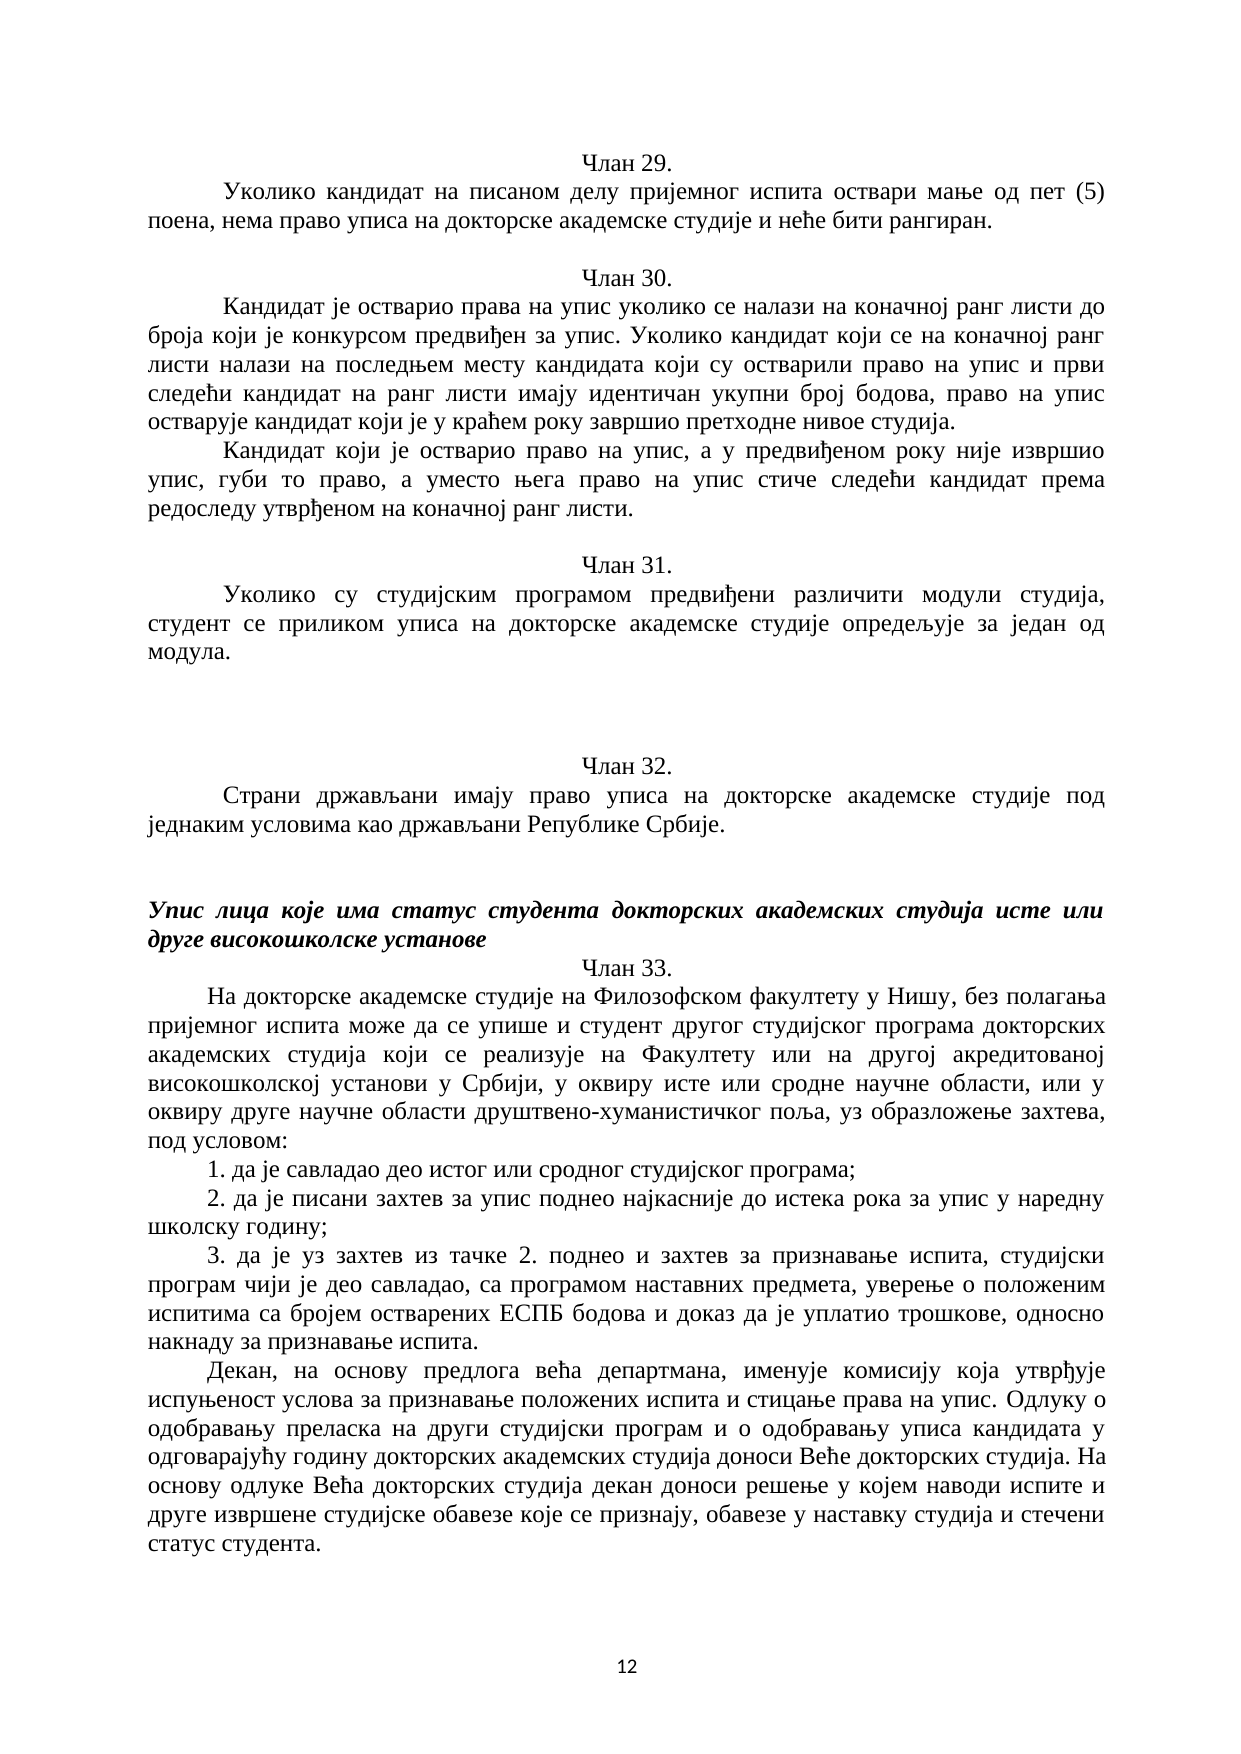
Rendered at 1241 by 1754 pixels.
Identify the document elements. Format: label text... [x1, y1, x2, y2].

text Страни држављани имају право уписа на докторске академске студије под једнаким условима као држављани Републике Србије. [148, 780, 1106, 838]
text Члан 29. [148, 148, 1106, 176]
text Упис лица које има статус студента докторских академских студија исте или друге високошколске установе [148, 895, 1106, 953]
text На докторске академске студије на Филозофском факултету у Нишу, без полагања пријемног испита може да се упише и студент другог студијског програма докторских академских студија који се реализује на Факултету или на другој акредитованој високошколској установи у Србији, у оквиру исте или сродне научне области, или у оквиру друге научне области друштвено-хуманистичког поља, уз образложење захтева, под условом: [148, 981, 1106, 1154]
text Кандидат који је остварио право на упис, а у предвиђеном року није извршио упис, губи то право, а уместо њега право на упис стиче следећи кандидат према редоследу утврђеном на коначној ранг листи. [148, 435, 1106, 521]
text Члан 33. [148, 953, 1106, 981]
text Члан 31. [148, 550, 1106, 579]
text 3. да је уз захтев из тачке 2. поднео и захтев за признавање испита, студијски програм чији је део савладао, са програмом наставних предмета, уверење о положеним испитима са бројем остварених ЕСПБ бодова и доказ да је уплатио трошкове, односно накнаду за признавање испита. [148, 1240, 1106, 1355]
text 1. да је савладао део истог или сродног студијског програма; [148, 1154, 1106, 1183]
text Уколико кандидат на писаном делу пријемног испита оствари мање од пет (5) поена, нема право уписа на докторске академске студије и неће бити рангиран. [148, 176, 1106, 234]
text Члан 30. [148, 263, 1106, 291]
text Декан, на основу предлога већа департмана, именује комисију која утврђује испуњеност услова за признавање положених испита и стицање права на упис. Одлуку о одобравању преласка на други студијски програм и о одобравању уписа кандидата у одговарајућу годину докторских академских студија доноси Веће докторских студија. На основу одлуке Већа докторских студија декан доноси решење у којем наводи испите и друге извршене студијске обавезе које се признају, обавезе у наставку студија и стечени статус студента. [148, 1355, 1106, 1556]
text Уколико су студијским програмом предвиђени различити модули студија, студент се приликом уписа на докторске академске студије опредељује за један од модула. [148, 579, 1106, 665]
text Кандидат је остварио права на упис уколико се налази на коначној ранг листи до броја који је конкурсом предвиђен за упис. Уколико кандидат који се на коначној ранг листи налази на последњем месту кандидата који су остварили право на упис и први следећи кандидат на ранг листи имају идентичан укупни број бодова, право на упис остварује кандидат који је у краћем року завршио претходне нивое студија. [148, 291, 1106, 435]
text 2. да је писани захтев за упис поднео најкасније до истека рока за упис у наредну школску годину; [148, 1183, 1106, 1240]
text Члан 32. [148, 751, 1106, 780]
